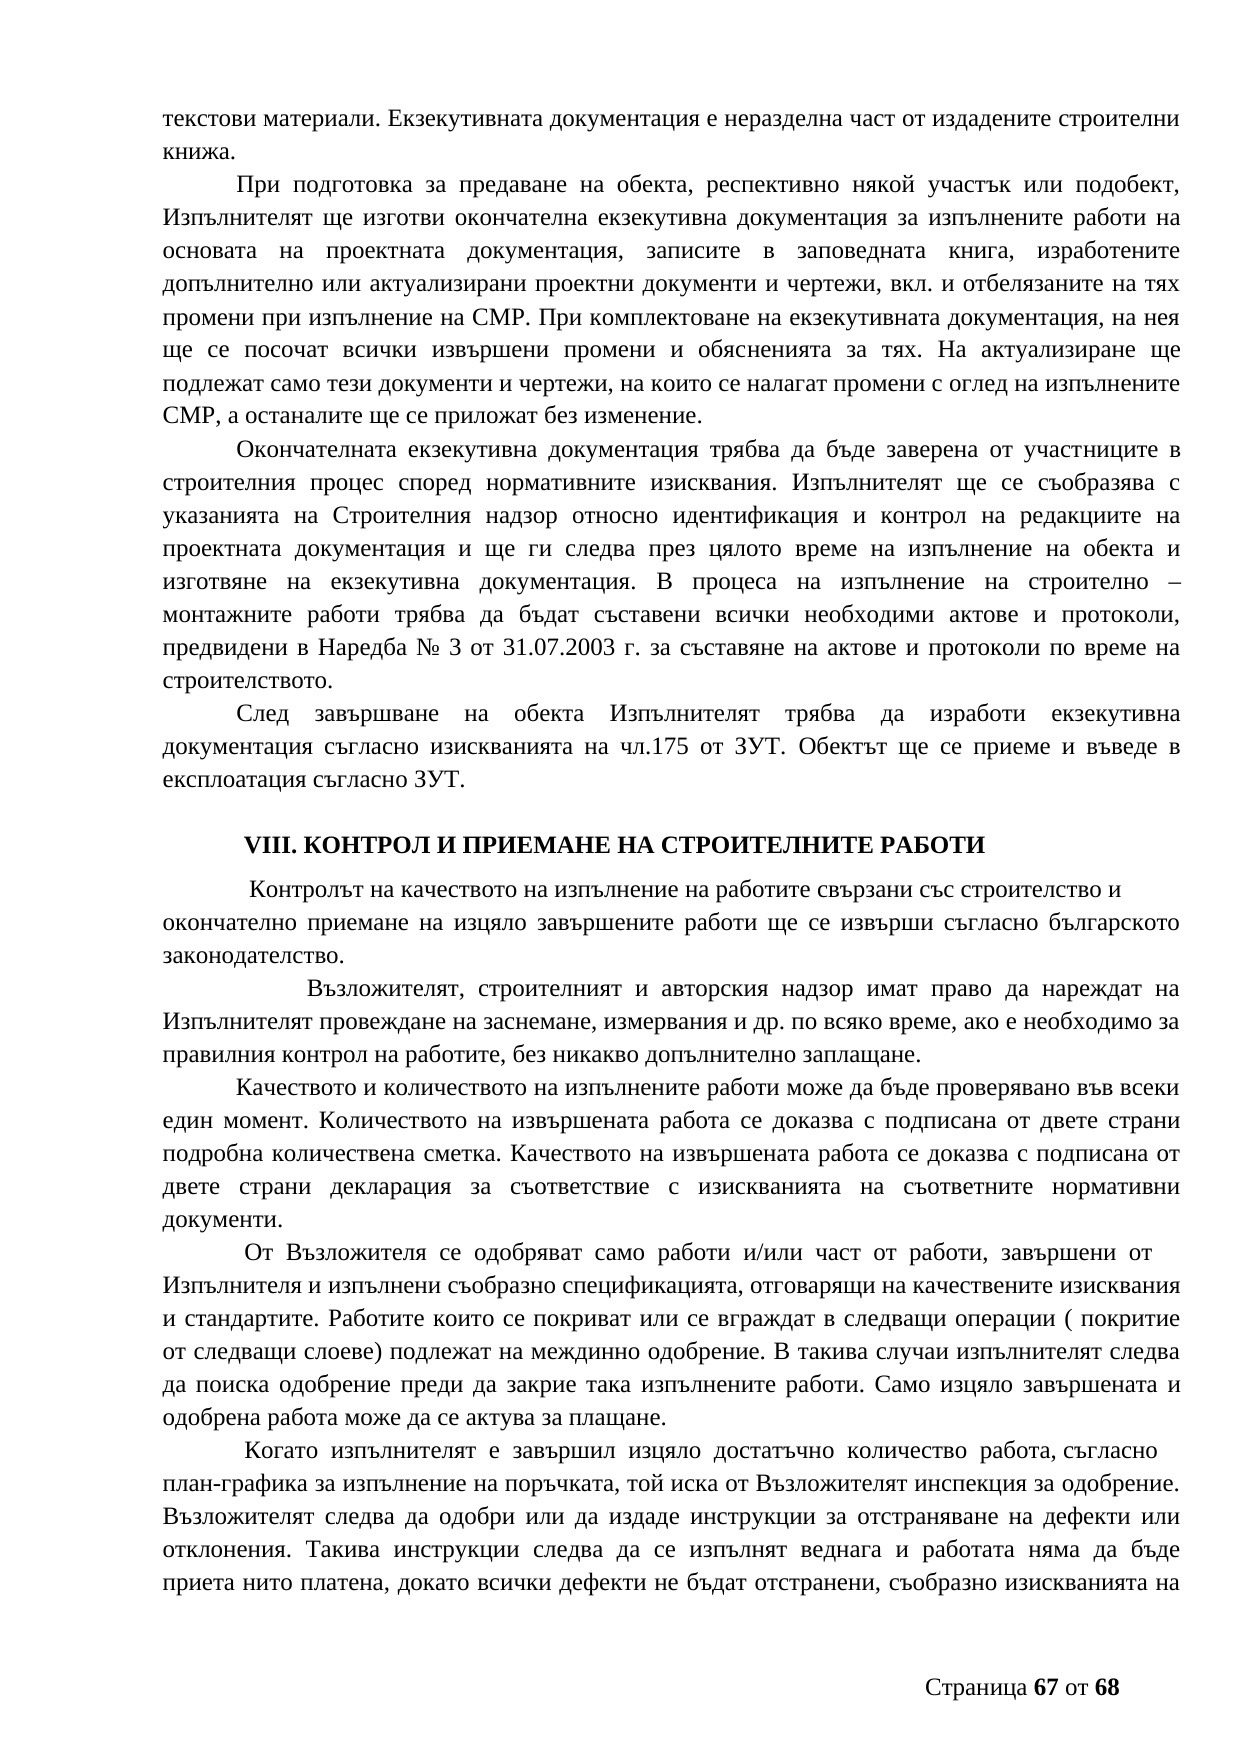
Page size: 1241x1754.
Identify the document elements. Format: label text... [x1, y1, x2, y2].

text От Възложителя се одобряват само работи и/или част от работи, завършени от [200, 1237, 1181, 1266]
text Окончателната екзекутивна документация трябва да бъде заверена от участниците в строителния процес според нормативните изисквания. Изпълнителят ще се съобразява с указанията на Строителния надзор относно идентификация и контрол на редакциите на проектната документация и ще ги следва през цялото време на изпълнение на обекта и изготвяне на екзекутивна документация. В процеса на изпълнение на строително – монтажните работи трябва да бъдат съставени всички необходими актове и протоколи, предвидени в Наредба № 3 от 31.07.2003 г. за съставяне на актове и протоколи по време на строителството. [162, 434, 1181, 693]
text Изпълнителя и изпълнени съобразно спецификацията, отговарящи на качествените изисквания и стандартите. Работите които се покриват или се вграждат в следващи операции ( покритие от следващи слоеве) подлежат на междинно одобрение. В такива случаи изпълнителят следва да поиска одобрение преди да закрие така изпълнените работи. Само изцяло завършената и одобрена работа може да се актува за плащане. [162, 1270, 1181, 1431]
text При подготовка за предаване на обекта, респективно някой участък или подобект, Изпълнителят ще изготви окончателна екзекутивна документация за изпълнените работи на основата на проектната документация, записите в заповедната книга, изработените допълнително или актуализирани проектни документи и чертежи, вкл. и отбелязаните на тях промени при изпълнение на СМР. При комплектоване на екзекутивната документация, на нея ще се посочат всички извършени промени и обясненията за тях. На актуализиране ще подлежат само тези документи и чертежи, на които се налагат промени с оглед на изпълнените СМР, а останалите ще се приложат без изменение. [162, 169, 1181, 429]
text Възложителят, строителният и авторския надзор имат право да нареждат на Изпълнителят провеждане на заснемане, измервания и др. по всяко време, ако е необходимо за правилния контрол на работите, без никакво допълнително заплащане. [162, 973, 1181, 1068]
text Контролът на качеството на изпълнение на работите свързани със строителство и [200, 874, 1181, 903]
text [162, 1468, 1181, 1596]
text Когато изпълнителят е завършил изцяло достатъчно количество работа, съгласно [200, 1435, 1181, 1464]
text окончателно приемане на изцяло завършените работи ще се извърши съгласно българското законодателство. [162, 907, 1181, 969]
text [162, 103, 1181, 165]
text След завършване на обекта Изпълнителят трябва да изработи екзекутивна документация съгласно изискванията на чл.175 от ЗУТ. Обектът ще се приеме и въведе в експлоатация съгласно ЗУТ. [162, 698, 1181, 793]
text VІІІ. КОНТРОЛ И ПРИЕМАНЕ НА СТРОИТЕЛНИТЕ РАБОТИ [162, 830, 1181, 859]
text Качеството и количеството на изпълнените работи може да бъде проверявано във всеки един момент. Количеството на извършената работа се доказва с подписана от двете страни подробна количествена сметка. Качеството на извършената работа се доказва с подписана от двете страни декларация за съответствие с изискванията на съответните нормативни документи. [162, 1072, 1181, 1233]
